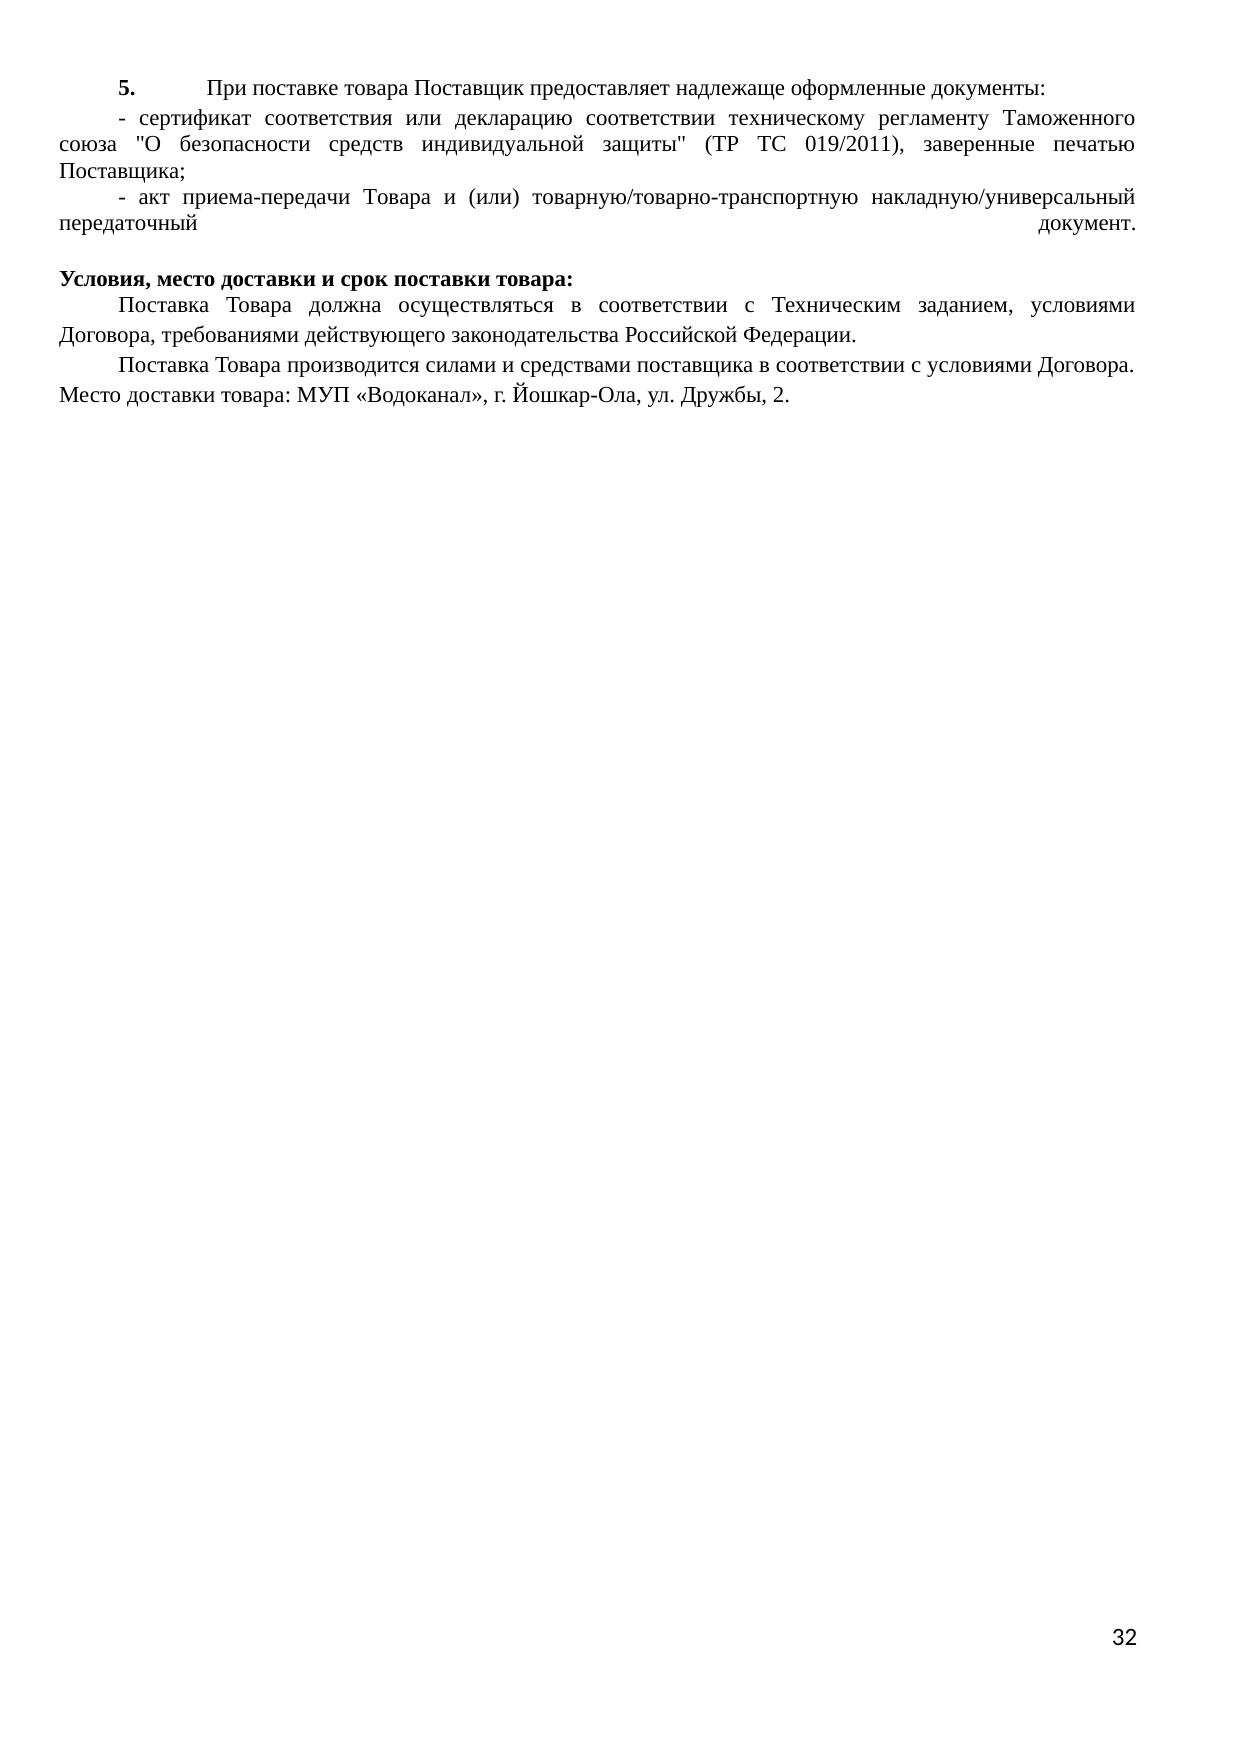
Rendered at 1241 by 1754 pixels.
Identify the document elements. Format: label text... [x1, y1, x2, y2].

text Условия, место доставки и срок поставки товара: [59, 264, 1137, 291]
text Поставка Товара должна осуществляться в соответствии с Техническим заданием, условиями Договора, требованиями действующего законодательства Российской Федерации. [59, 291, 1137, 347]
list При поставке товара Поставщик предоставляет надлежаще оформленные документы: [59, 74, 1137, 100]
text Поставка Товара производится силами и средствами поставщика в соответствии с условиями Договора. Место доставки товара: МУП «Водоканал», г. Йошкар-Ола, ул. Дружбы, 2. [59, 351, 1137, 408]
text - акт приема-передачи Товара и (или) товарную/товарно-транспортную накладную/универсальный передаточный документ. [59, 183, 1137, 264]
text - сертификат соответствия или декларацию соответствии техническому регламенту Таможенного союза "О безопасности средств индивидуальной защиты" (ТР ТС 019/2011), заверенные печатью Поставщика; [59, 104, 1137, 183]
